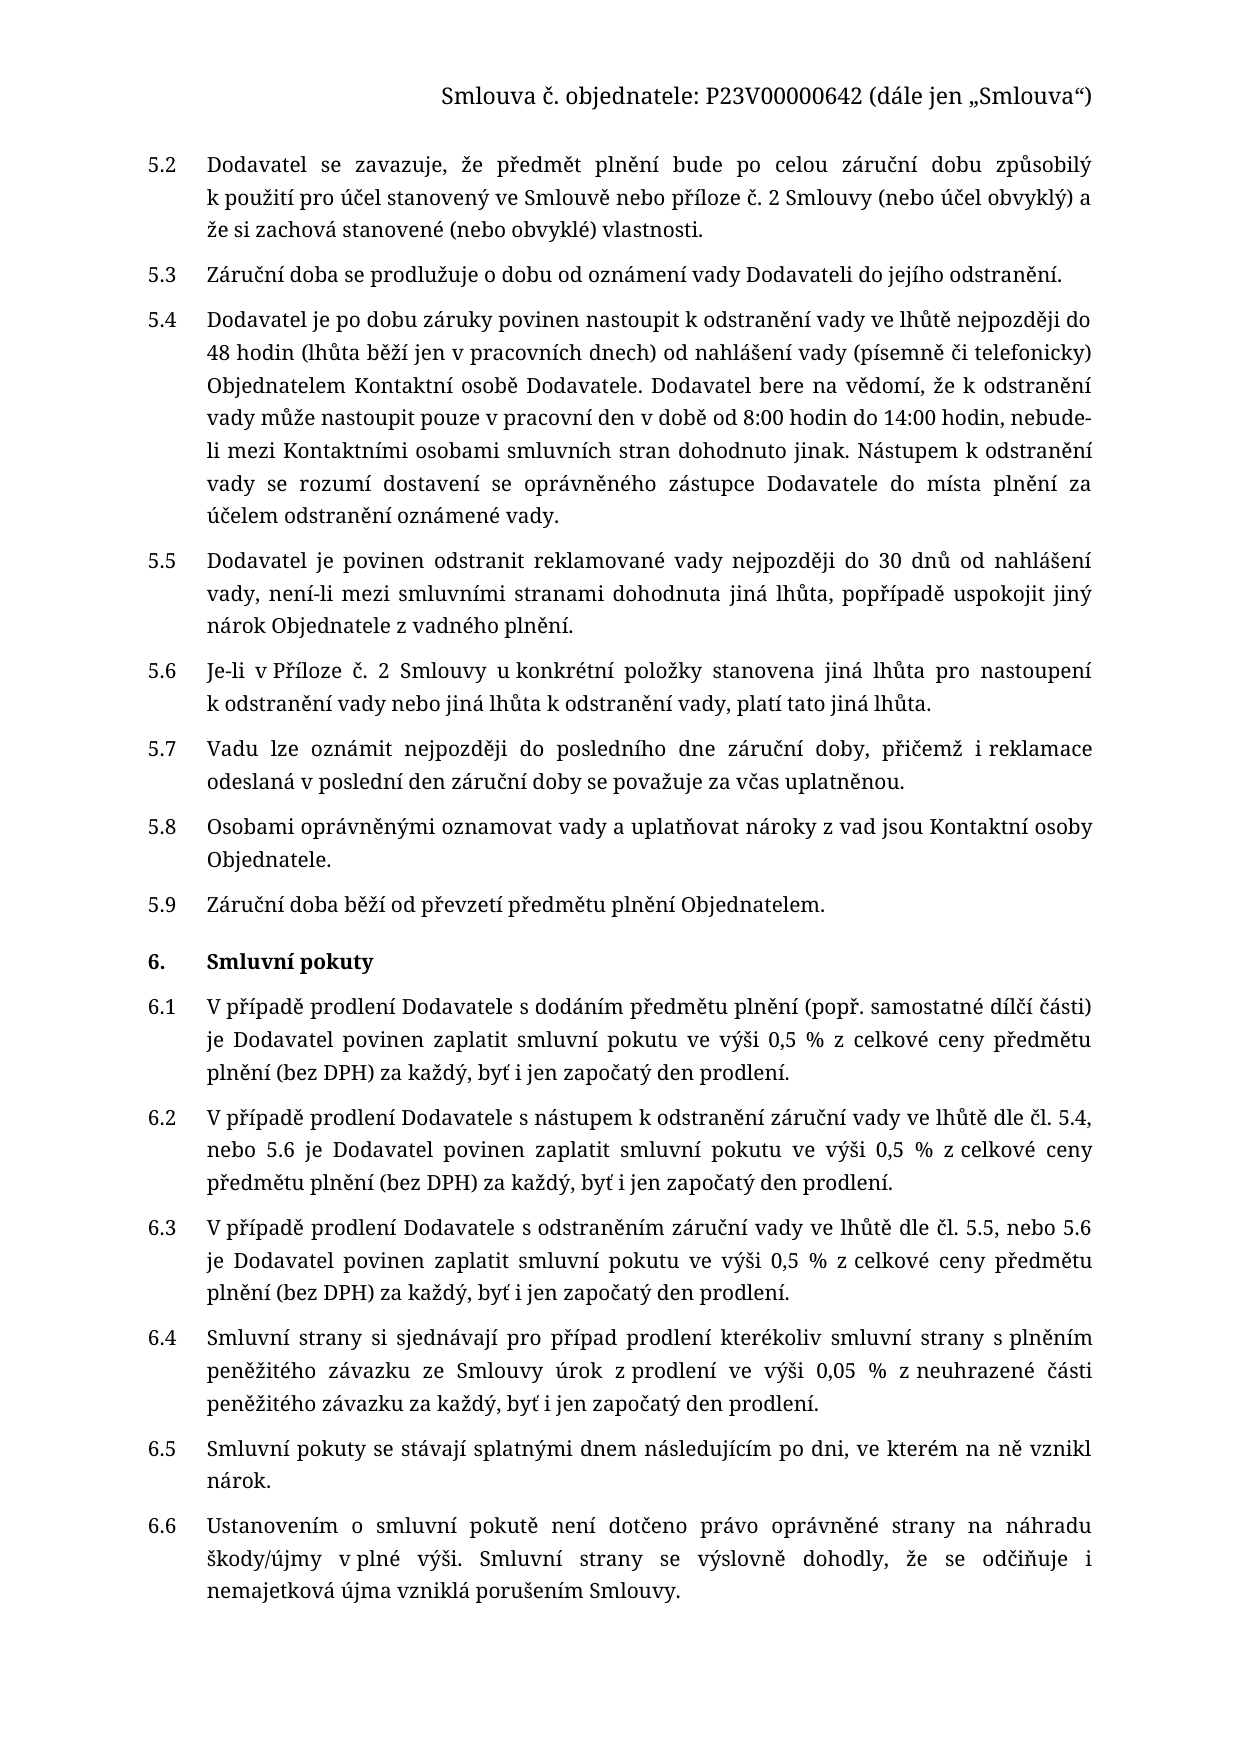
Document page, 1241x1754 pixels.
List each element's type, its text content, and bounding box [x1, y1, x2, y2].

list Smluvní pokuty [148, 947, 1093, 976]
list Smluvní pokuty se stávají splatnými dnem následujícím po dni, ve kterém na ně vznikl nárok. [148, 1434, 1093, 1495]
list Smluvní strany si sjednávají pro případ prodlení kterékoliv smluvní strany s plněním peněžitého závazku ze Smlouvy úrok z prodlení ve výši 0,05 % z neuhrazené části peněžitého závazku za každý, byť i jen započatý den prodlení. [148, 1323, 1093, 1417]
list Vadu lze oznámit nejpozději do posledního dne záruční doby, přičemž i reklamace odeslaná v poslední den záruční doby se považuje za včas uplatněnou. [148, 734, 1093, 795]
list V případě prodlení Dodavatele s nástupem k odstranění záruční vady ve lhůtě dle čl. 5.4, nebo 5.6 je Dodavatel povinen zaplatit smluvní pokutu ve výši 0,5 % z celkové ceny předmětu plnění (bez DPH) za každý, byť i jen započatý den prodlení. [148, 1103, 1093, 1196]
list V případě prodlení Dodavatele s odstraněním záruční vady ve lhůtě dle čl. 5.5, nebo 5.6 je Dodavatel povinen zaplatit smluvní pokutu ve výši 0,5 % z celkové ceny předmětu plnění (bez DPH) za každý, byť i jen započatý den prodlení. [148, 1213, 1093, 1307]
list Ustanovením o smluvní pokutě není dotčeno právo oprávněné strany na náhradu škody/újmy v plné výši. Smluvní strany se výslovně dohodly, že se odčiňuje i nemajetková újma vzniklá porušením Smlouvy. [148, 1511, 1093, 1605]
list Je-li v Příloze č. 2 Smlouvy u konkrétní položky stanovena jiná lhůta pro nastoupení k odstranění vady nebo jiná lhůta k odstranění vady, platí tato jiná lhůta. [148, 657, 1093, 718]
list Dodavatel se zavazuje, že předmět plnění bude po celou záruční dobu způsobilý k použití pro účel stanovený ve Smlouvě nebo příloze č. 2 Smlouvy (nebo účel obvyklý) a že si zachová stanovené (nebo obvyklé) vlastnosti. [148, 150, 1093, 244]
list Osobami oprávněnými oznamovat vady a uplatňovat nároky z vad jsou Kontaktní osoby Objednatele. [148, 812, 1093, 873]
list Záruční doba běží od převzetí předmětu plnění Objednatelem. [148, 890, 1093, 918]
list Dodavatel je po dobu záruky povinen nastoupit k odstranění vady ve lhůtě nejpozději do 48 hodin (lhůta běží jen v pracovních dnech) od nahlášení vady (písemně či telefonicky) Objednatelem Kontaktní osobě Dodavatele. Dodavatel bere na vědomí, že k odstranění vady může nastoupit pouze v pracovní den v době od 8:00 hodin do 14:00 hodin, nebude-li mezi Kontaktními osobami smluvních stran dohodnuto jinak. Nástupem k odstranění vady se rozumí dostavení se oprávněného zástupce Dodavatele do místa plnění za účelem odstranění oznámené vady. [148, 306, 1093, 530]
list V případě prodlení Dodavatele s dodáním předmětu plnění (popř. samostatné dílčí části) je Dodavatel povinen zaplatit smluvní pokutu ve výši 0,5 % z celkové ceny předmětu plnění (bez DPH) za každý, byť i jen započatý den prodlení. [148, 992, 1093, 1086]
list Dodavatel je povinen odstranit reklamované vady nejpozději do 30 dnů od nahlášení vady, není-li mezi smluvními stranami dohodnuta jiná lhůta, popřípadě uspokojit jiný nárok Objednatele z vadného plnění. [148, 546, 1093, 640]
list Záruční doba se prodlužuje o dobu od oznámení vady Dodavateli do jejího odstranění. [148, 261, 1093, 289]
